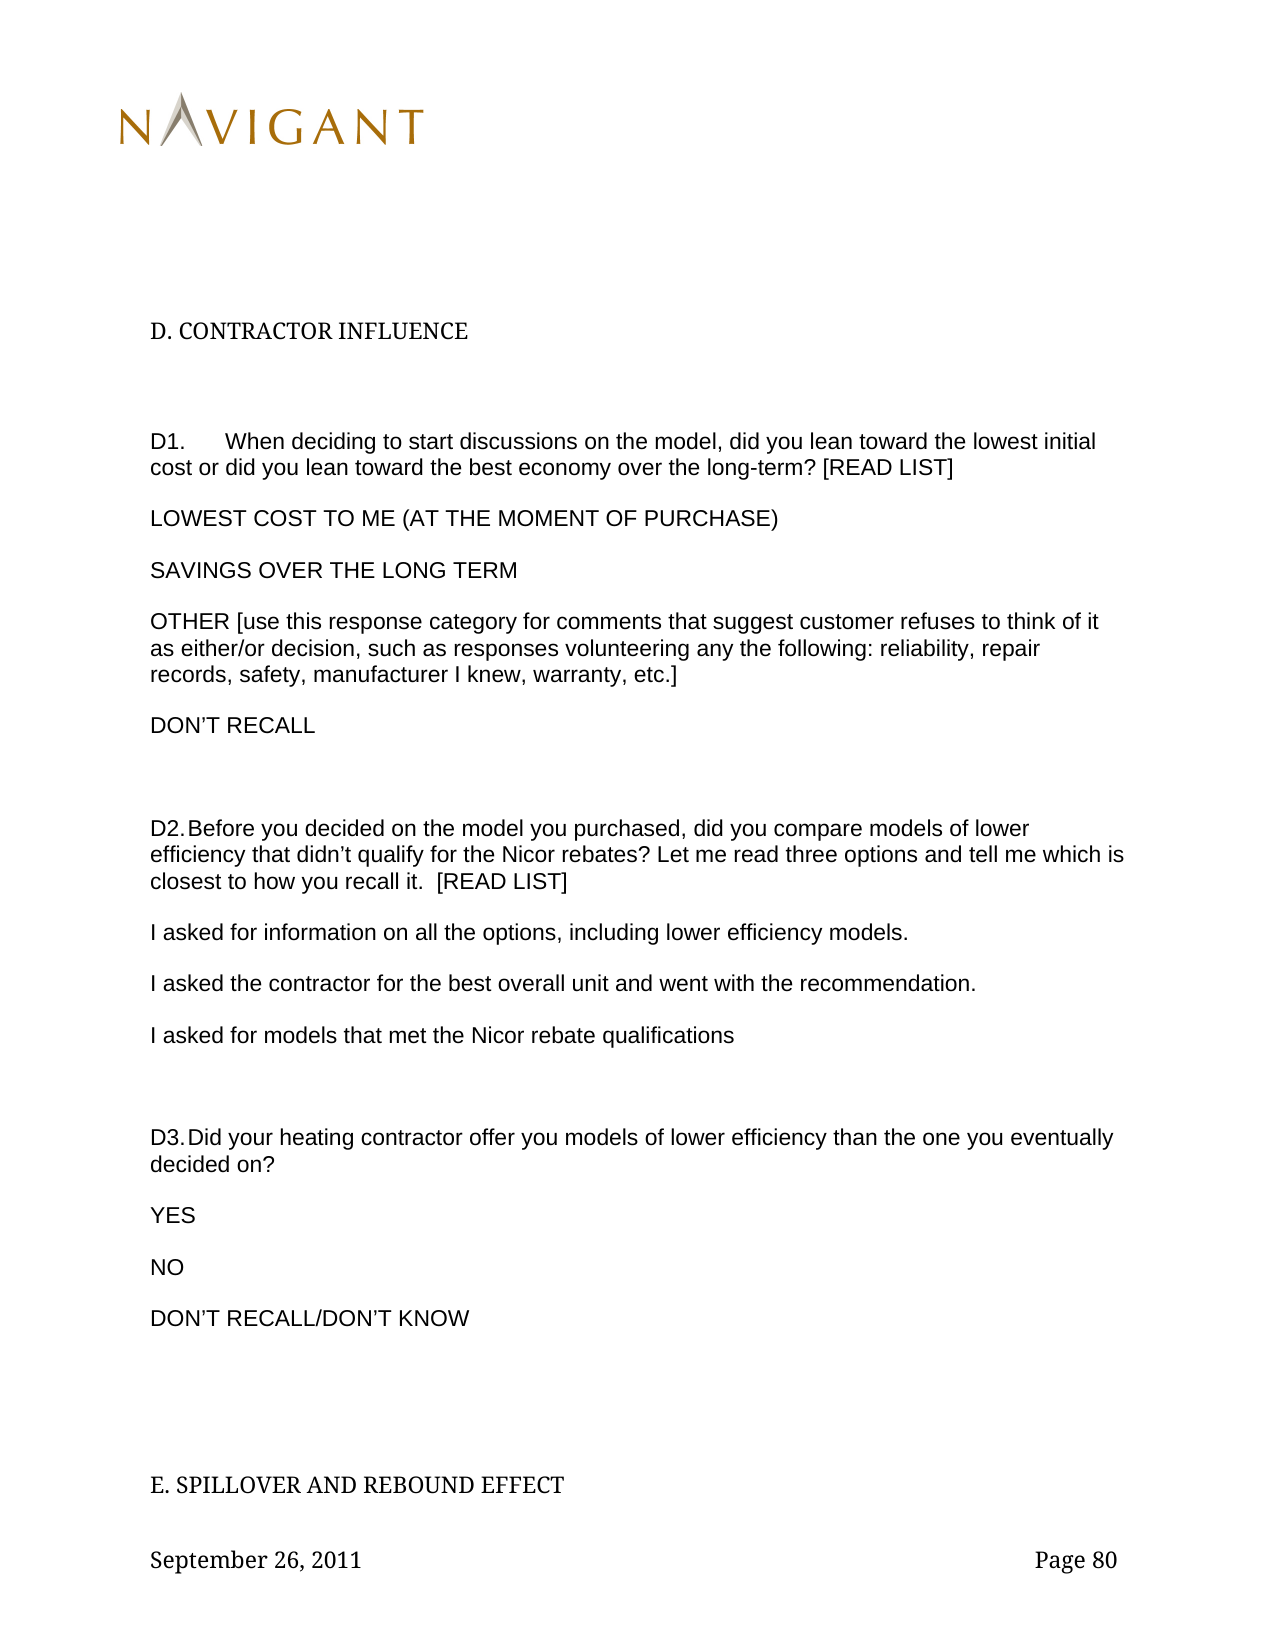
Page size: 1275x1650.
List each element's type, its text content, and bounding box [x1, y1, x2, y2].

text D3. Did your heating contractor offer you models of lower efficiency than the one you eventually decided on? [150, 1124, 1125, 1177]
text D1. When deciding to start discussions on the model, did you lean toward the lowest initial cost or did you lean toward the best economy over the long-term? [READ LIST] [150, 428, 1125, 480]
text I asked for models that met the Nicor rebate qualifications [150, 1022, 1125, 1048]
text LOWEST COST TO ME (AT THE MOMENT OF PURCHASE) [150, 505, 1125, 532]
text NO [150, 1253, 1125, 1280]
text I asked the contractor for the best overall unit and went with the recommendation. [150, 970, 1125, 997]
text D. CONTRACTOR INFLUENCE [150, 315, 1125, 346]
text D2. Before you decided on the model you purchased, did you compare models of lower efficiency that didn’t qualify for the Nicor rebates? Let me read three options and tell me which is closest to how you recall it. [READ LIST] [150, 815, 1125, 894]
picture [120, 92, 424, 146]
text SAVINGS OVER THE LONG TERM [150, 557, 1125, 583]
text OTHER [use this response category for comments that suggest customer refuses to think of it as either/or decision, such as responses volunteering any the following: reliability, repair records, safety, manufacturer I knew, warranty, etc.] [150, 608, 1125, 687]
text DON’T RECALL/DON’T KNOW [150, 1305, 1125, 1331]
text E. SPILLOVER AND REBOUND EFFECT [150, 1469, 1125, 1500]
text DON’T RECALL [150, 712, 1125, 738]
text YES [150, 1202, 1125, 1228]
text I asked for information on all the options, including lower efficiency models. [150, 919, 1125, 945]
